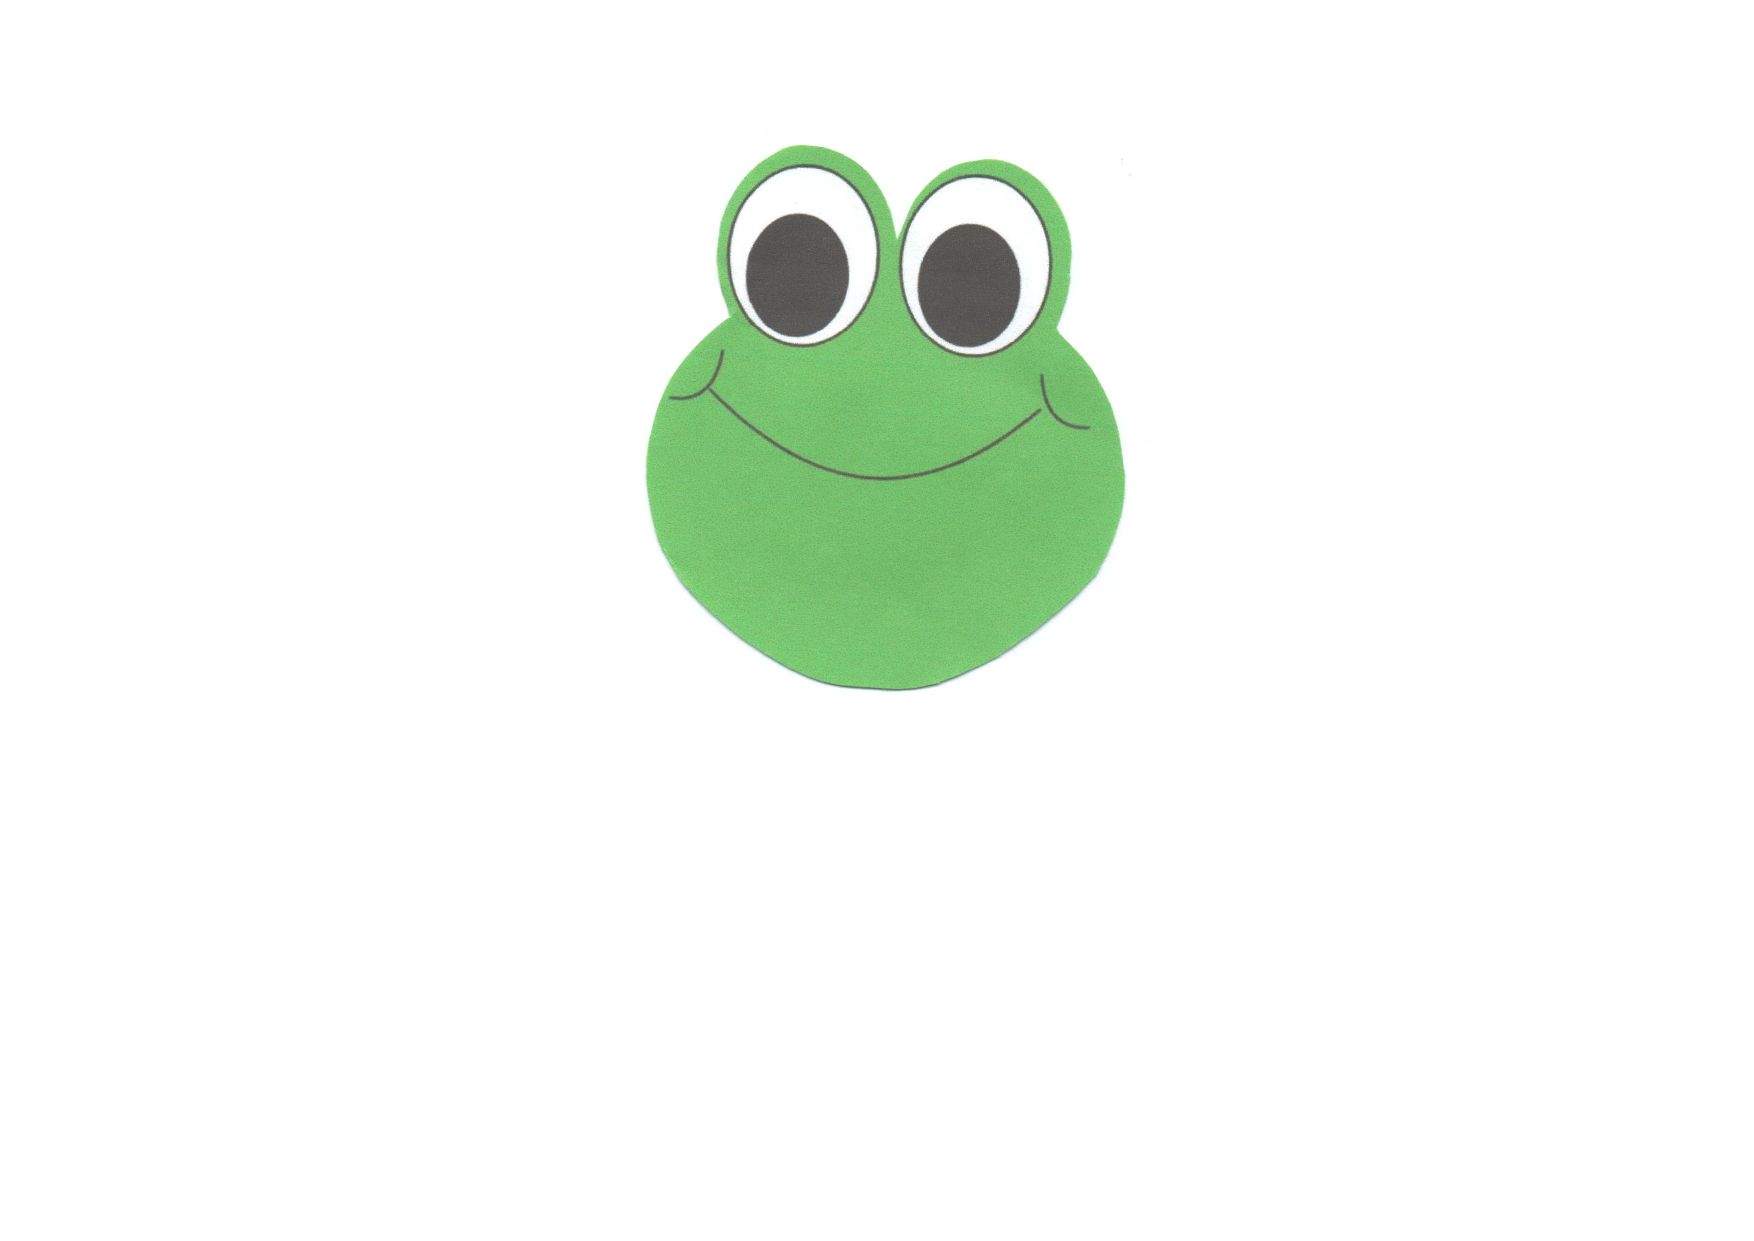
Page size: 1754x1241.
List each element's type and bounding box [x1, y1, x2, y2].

picture [614, 112, 1164, 725]
